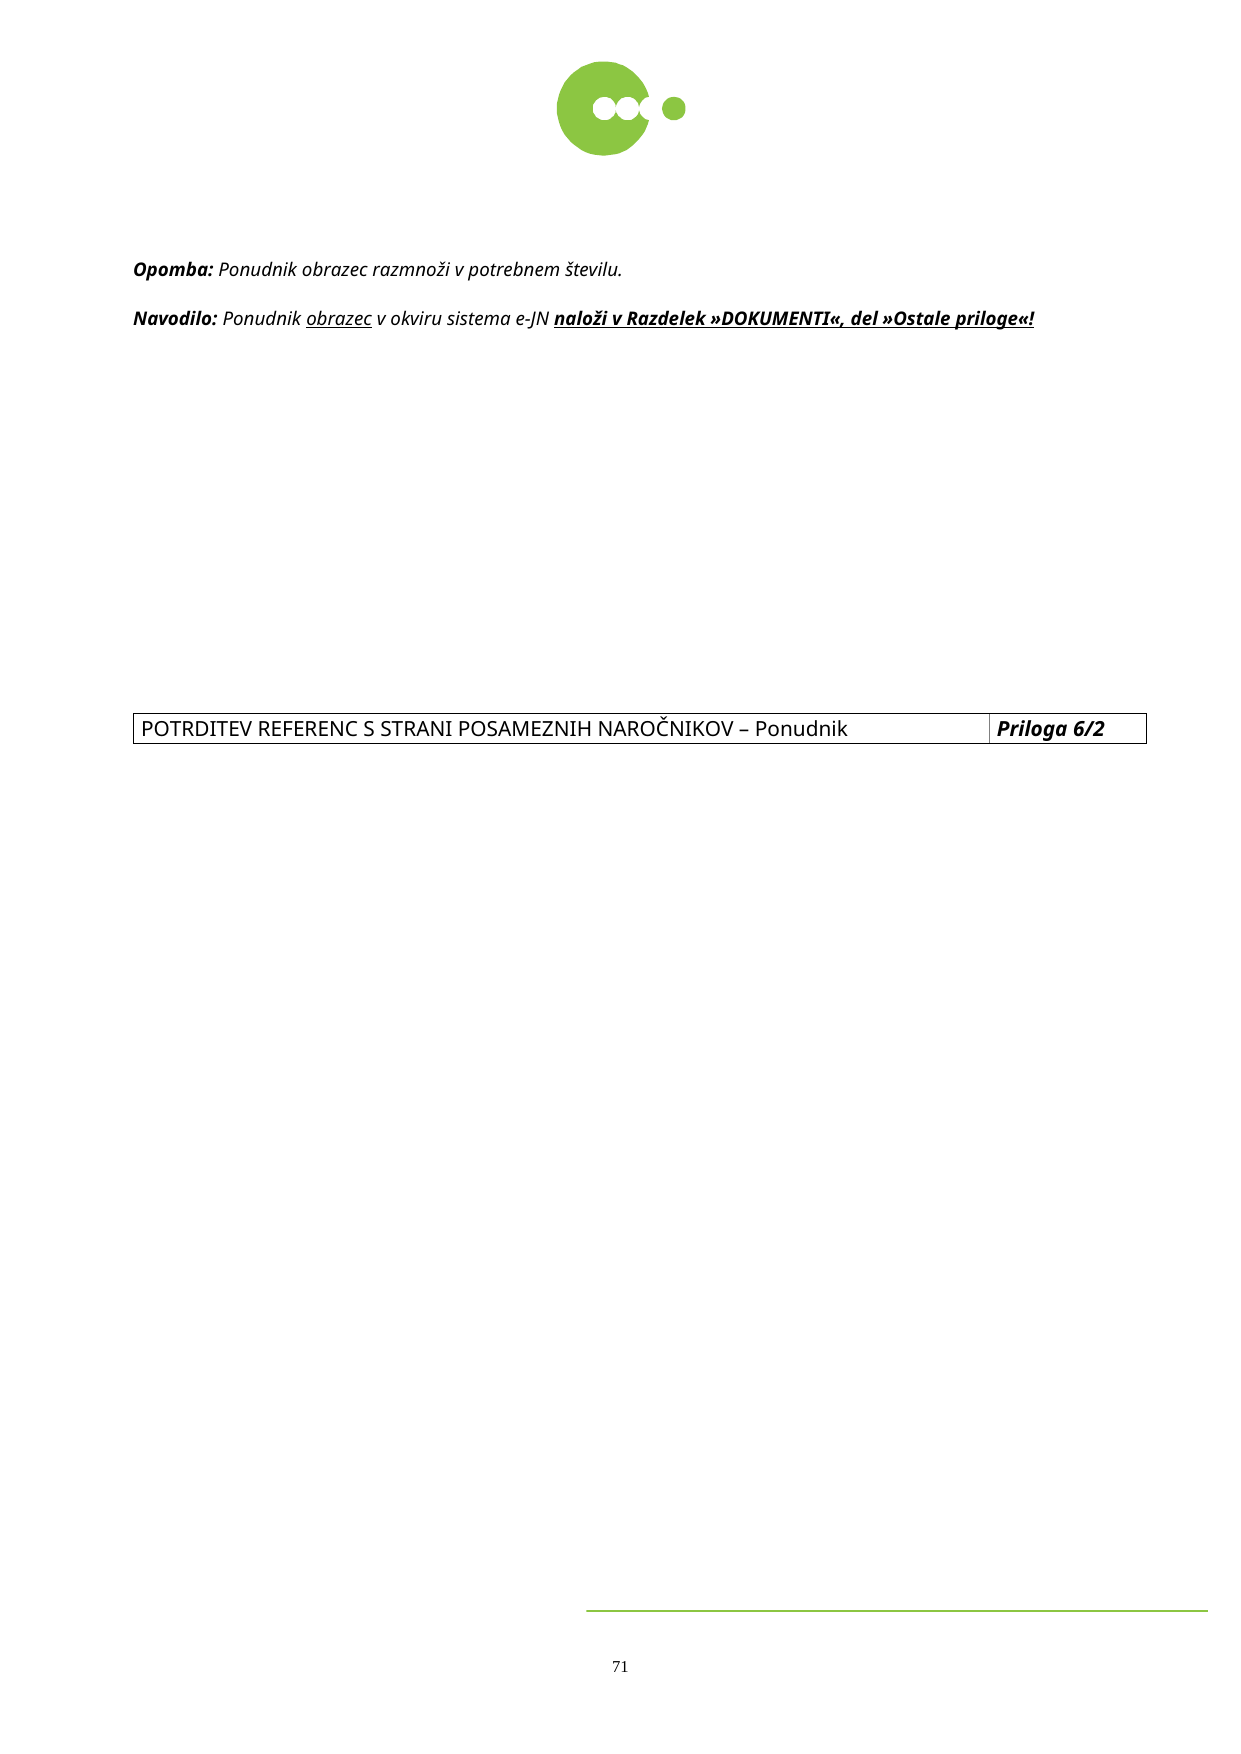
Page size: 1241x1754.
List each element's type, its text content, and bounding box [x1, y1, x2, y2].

table_header Priloga 6/2 [990, 714, 1146, 743]
text Navodilo: Ponudnik obrazec v okviru sistema e-JN naloži v Razdelek »DOKUMENTI«, del »Ostale priloge«! [133, 305, 1107, 331]
text Opomba: Ponudnik obrazec razmnoži v potrebnem številu. [133, 257, 1107, 282]
table_header POTRDITEV REFERENC S STRANI POSAMEZNIH NAROČNIKOV – Ponudnik [134, 714, 989, 743]
